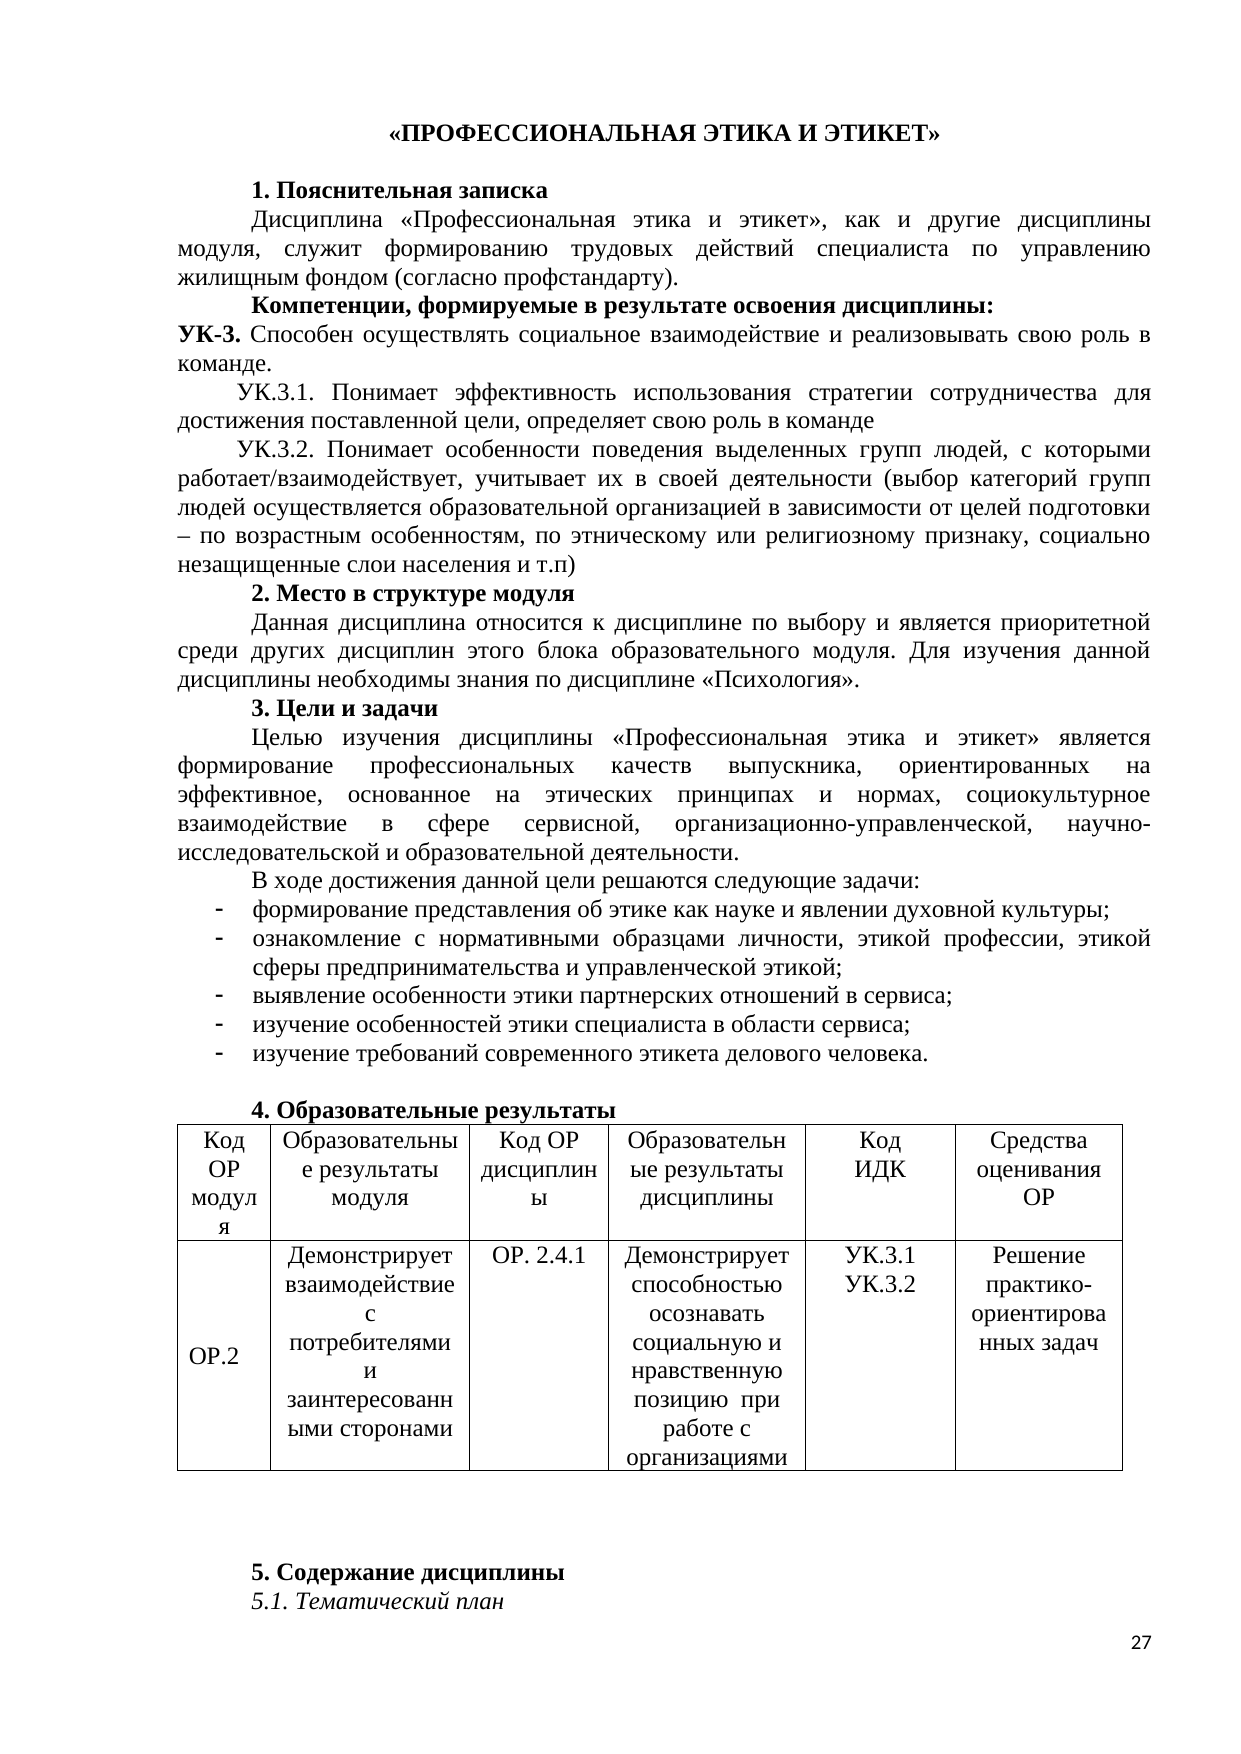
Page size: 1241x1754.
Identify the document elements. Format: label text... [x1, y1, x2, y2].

table_cell УК.3.1 УК.3.2 [806, 1241, 955, 1470]
text 3. Цели и задачи [177, 693, 1152, 722]
table_header Образовательные результаты дисциплины [609, 1125, 805, 1240]
text Дисциплина «Профессиональная этика и этикет», как и другие дисциплины модуля, служит формированию трудовых действий специалиста по управлению жилищным фондом (согласно профстандарту). [177, 204, 1152, 291]
text 5. Содержание дисциплины [177, 1557, 1152, 1586]
table_cell ОР.2 [178, 1241, 270, 1470]
table_cell ОР. 2.4.1 [470, 1241, 608, 1470]
table_header Средства оценивания ОР [956, 1125, 1122, 1240]
table_header Код ИДК [806, 1125, 955, 1240]
text УК-3. Способен осуществлять социальное взаимодействие и реализовывать свою роль в команде. [177, 319, 1152, 377]
text В ходе достижения данной цели решаются следующие задачи: [177, 866, 1152, 894]
text Целью изучения дисциплины «Профессиональная этика и этикет» является формирование профессиональных качеств выпускника, ориентированных на эффективное, основанное на этических принципах и нормах, социокультурное взаимодействие в сфере сервисной, организационно-управленческой, научно-исследовательской и образовательной деятельности. [177, 722, 1152, 866]
text 5.1. Тематический план [177, 1586, 1152, 1615]
list ознакомление с нормативными образцами личности, этикой профессии, этикой сферы предпринимательства и управленческой этикой; [215, 923, 1152, 981]
table_cell Решение практико-ориентированных задач [956, 1241, 1122, 1470]
text 2. Место в структуре модуля [177, 578, 1152, 607]
text Компетенции, формируемые в результате освоения дисциплины: [177, 291, 1152, 319]
table_header Код ОР дисциплины [470, 1125, 608, 1240]
text Данная дисциплина относится к дисциплине по выбору и является приоритетной среди других дисциплин этого блока образовательного модуля. Для изучения данной дисциплины необходимы знания по дисциплине «Психология». [177, 607, 1152, 693]
table_cell Демонстрирует способностью осознавать социальную и нравственную позицию при работе с организациями [609, 1241, 805, 1470]
text 4. Образовательные результаты [177, 1096, 1152, 1124]
list изучение требований современного этикета делового человека. [215, 1038, 1152, 1067]
list формирование представления об этике как науке и явлении духовной культуры; [215, 894, 1152, 923]
table_cell Демонстрирует взаимодействие с потребителями и заинтересованными сторонами [271, 1241, 469, 1470]
text «ПРОФЕССИОНАЛЬНАЯ ЭТИКА И ЭТИКЕТ» [177, 118, 1152, 147]
table_header Код ОР модуля [178, 1125, 270, 1240]
table_header Образовательные результаты модуля [271, 1125, 469, 1240]
text УК.3.2. Понимает особенности поведения выделенных групп людей, с которыми работает/взаимодействует, учитывает их в своей деятельности (выбор категорий групп людей осуществляется образовательной организацией в зависимости от целей подготовки – по возрастным особенностям, по этническому или религиозному признаку, социально незащищенные слои населения и т.п) [177, 434, 1152, 578]
text УК.3.1. Понимает эффективность использования стратегии сотрудничества для достижения поставленной цели, определяет свою роль в команде [177, 377, 1152, 434]
list выявление особенности этики партнерских отношений в сервиса; [215, 981, 1152, 1009]
list изучение особенностей этики специалиста в области сервиса; [215, 1009, 1152, 1038]
text 1. Пояснительная записка [177, 176, 1152, 204]
